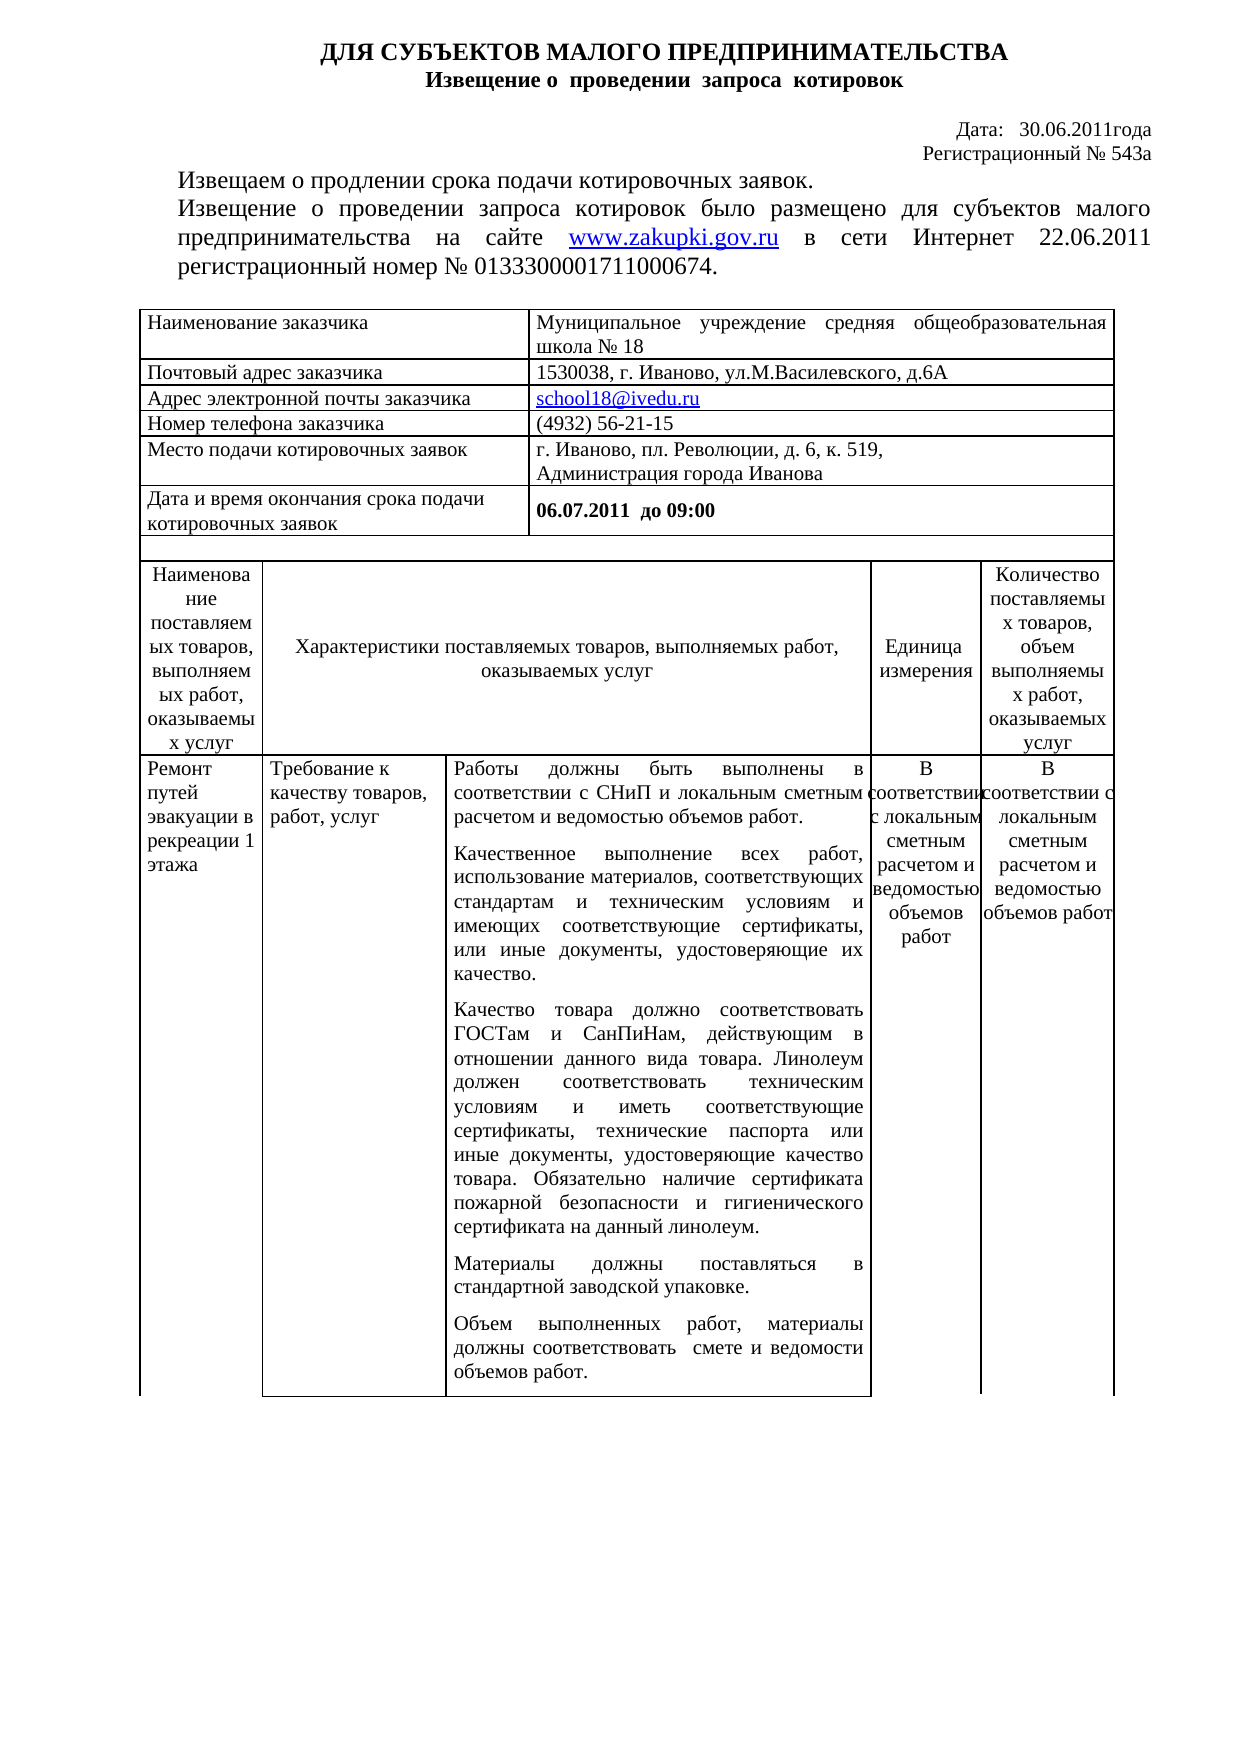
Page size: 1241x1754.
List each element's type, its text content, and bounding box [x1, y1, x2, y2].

table_cell school18@ivedu.ru [530, 386, 1113, 409]
table_cell 06.07.2011 до 09:00 [530, 486, 1113, 534]
text Извещение о проведении запроса котировок было размещено для субъектов малого предпринимательства на сайте www.zakupki.gov.ru в сети Интернет 22.06.2011 регистрационный номер № 0133300001711000674. [177, 193, 1152, 280]
table_cell . Иваново, ул.М.Василевского, д.6А [530, 360, 1113, 384]
table_cell Адрес электронной почты заказчика [141, 386, 528, 409]
table_cell Место подачи котировочных заявок [141, 437, 528, 485]
table_cell г. Иваново, пл. Революции, д. 6, к. 519, Администрация города Иванова [530, 437, 1113, 485]
table_cell Требование к качеству товаров, работ, услуг [263, 756, 445, 1396]
table_cell Почтовый адрес заказчика [141, 360, 528, 384]
table_cell [141, 536, 1113, 560]
table_cell Количество поставляемых товаров, объем выполняемых работ, оказываемых услуг [982, 562, 1113, 754]
text Извещаем о продлении срока подачи котировочных заявок. [177, 165, 1152, 193]
table_cell Номер телефона заказчика [141, 411, 528, 435]
table_header Наименование заказчика [141, 310, 528, 358]
table_cell (4932) 56-21-15 [530, 411, 1113, 435]
text ДЛЯ СУБЪЕКТОВ МАЛОГО ПРЕДПРИНИМАТЕЛЬСТВА [177, 37, 1152, 66]
table_cell Дата и время окончания срока подачи котировочных заявок [141, 486, 528, 534]
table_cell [872, 756, 981, 1396]
table_header Муниципальное учреждение средняя общеобразовательная школа № 18 [530, 310, 1113, 358]
text Регистрационный № 543а [552, 141, 1152, 165]
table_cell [141, 756, 262, 1396]
table_cell Наименование поставляемых товаров, выполняемых работ, оказываемых услуг [141, 562, 262, 754]
text Дата: 30.06.2011года [552, 117, 1152, 141]
table_cell Работы должны быть выполнены в соответствии с СНиП и локальным сметным расчетом и ведомостью объемов работ. Качественное выполнение всех работ, использование материалов, соответствующих стандартам и техническим условиям и имеющих соответствующие сертификаты, или иные документы, удостоверяющие их качество. Качество товара должно соответствовать ГОСТам и СанПиНам, действующим в отношении данного вида товара. Линолеум должен соответствовать техническим условиям и иметь соответствующие сертификаты, технические паспорта или иные документы, удостоверяющие качество товара. Обязательно наличие сертификата пожарной безопасности и гигиенического сертификата на данный линолеум. Материалы должны поставляться в стандартной заводской упаковке. Объем выполненных работ, материалы должны соответствовать смете и ведомости объемов работ. [447, 756, 870, 1396]
table_cell Характеристики поставляемых товаров, выполняемых работ, оказываемых услуг [263, 562, 870, 754]
text Извещение о проведении запроса котировок [177, 66, 1152, 93]
table_cell Единица измерения [872, 562, 980, 754]
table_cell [981, 756, 1113, 1396]
